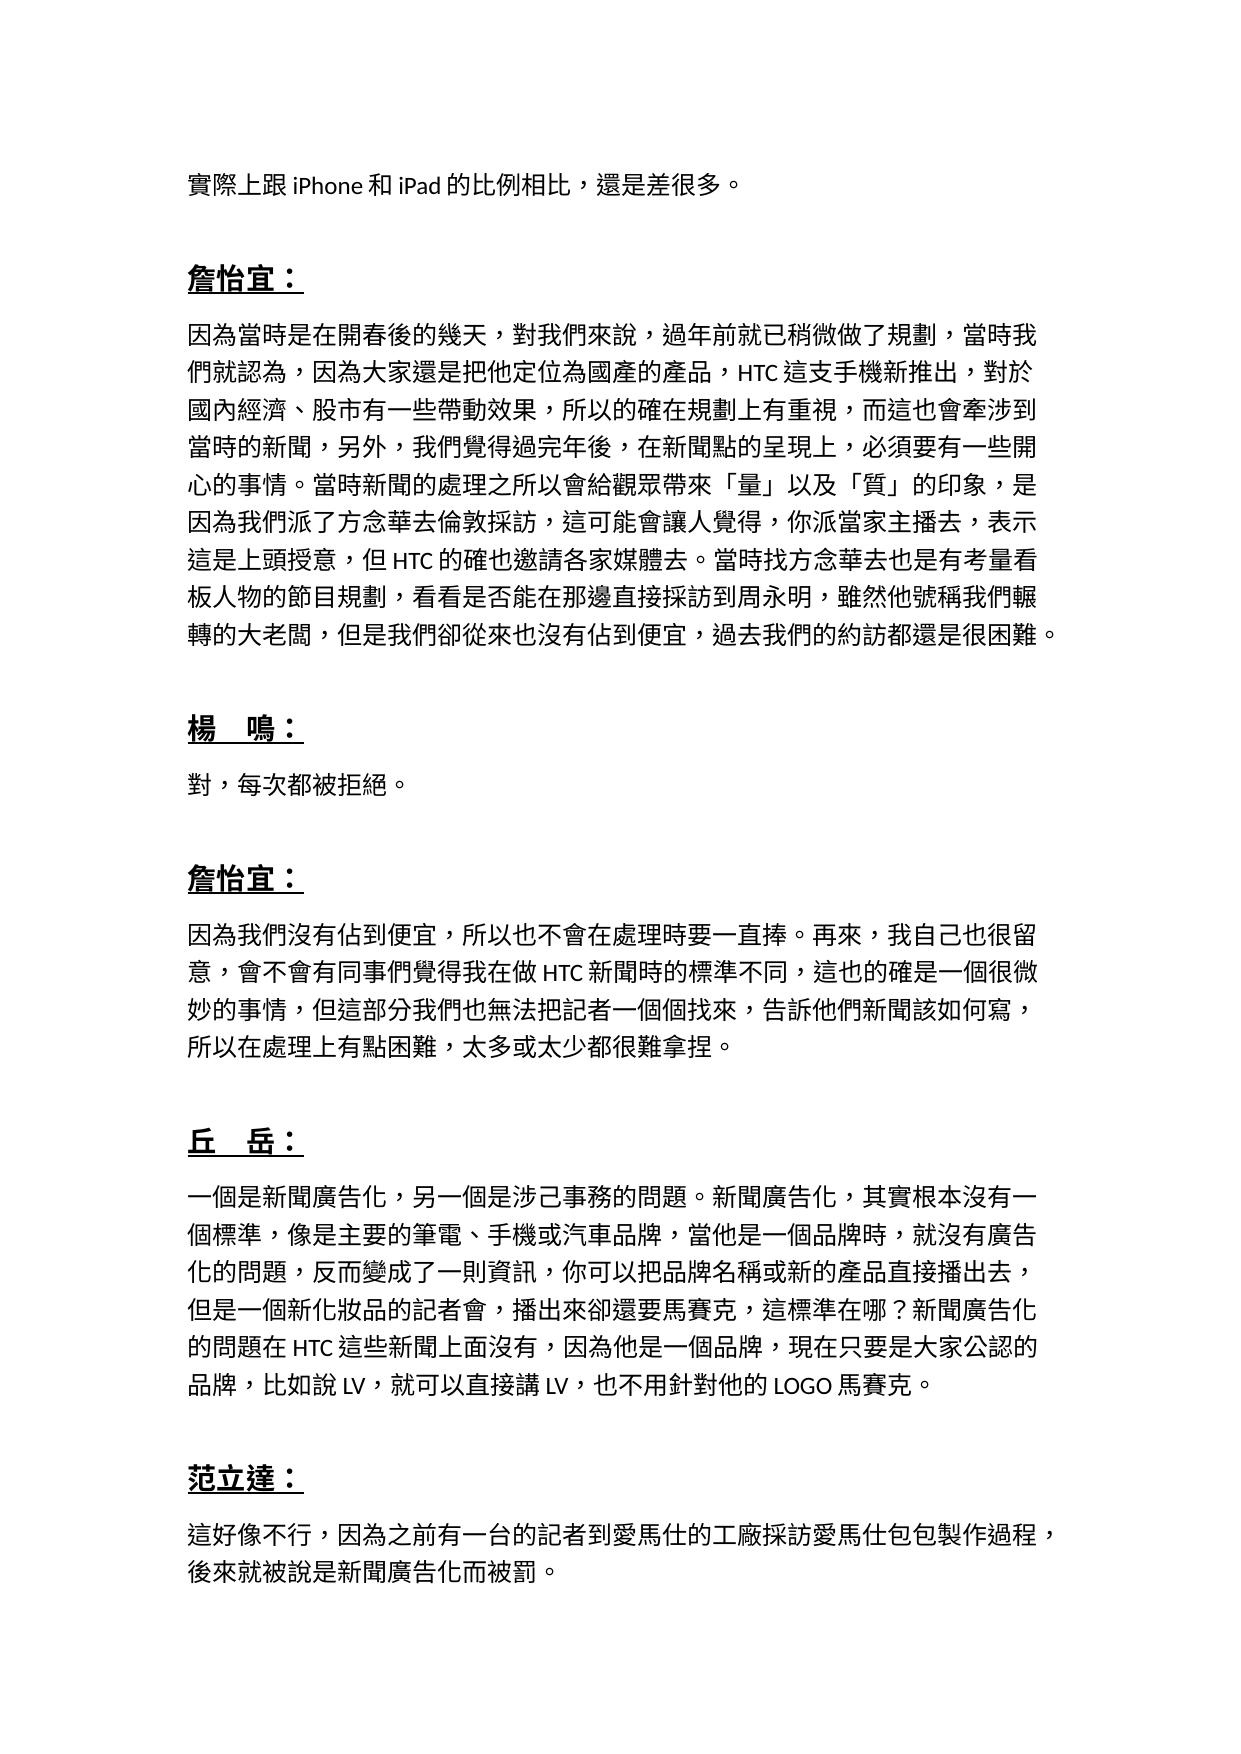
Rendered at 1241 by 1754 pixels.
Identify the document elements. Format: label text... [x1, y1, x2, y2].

text 對，每次都被拒絕。 [187, 764, 1053, 802]
text 范立達： [187, 1439, 1053, 1514]
text 詹怡宜： [187, 239, 1053, 314]
text 因為我們沒有佔到便宜，所以也不會在處理時要一直捧。再來，我自己也很留意，會不會有同事們覺得我在做HTC新聞時的標準不同，這也的確是一個很微妙的事情，但這部分我們也無法把記者一個個找來，告訴他們新聞該如何寫，所以在處理上有點困難，太多或太少都很難拿捏。 [187, 914, 1053, 1064]
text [187, 164, 1053, 202]
text 因為當時是在開春後的幾天，對我們來說，過年前就已稍微做了規劃，當時我們就認為，因為大家還是把他定位為國產的產品，HTC這支手機新推出，對於國內經濟、股市有一些帶動效果，所以的確在規劃上有重視，而這也會牽涉到當時的新聞，另外，我們覺得過完年後，在新聞點的呈現上，必須要有一些開心的事情。當時新聞的處理之所以會給觀眾帶來「量」以及「質」的印象，是因為我們派了方念華去倫敦採訪，這可能會讓人覺得，你派當家主播去，表示這是上頭授意，但HTC的確也邀請各家媒體去。當時找方念華去也是有考量看板人物的節目規劃，看看是否能在那邊直接採訪到周永明，雖然他號稱我們輾轉的大老闆，但是我們卻從來也沒有佔到便宜，過去我們的約訪都還是很困難。 [187, 314, 1053, 652]
text 丘 岳： [187, 1102, 1053, 1177]
text 詹怡宜： [187, 839, 1053, 914]
text 一個是新聞廣告化，另一個是涉己事務的問題。新聞廣告化，其實根本沒有一個標準，像是主要的筆電、手機或汽車品牌，當他是一個品牌時，就沒有廣告化的問題，反而變成了一則資訊，你可以把品牌名稱或新的產品直接播出去，但是一個新化妝品的記者會，播出來卻還要馬賽克，這標準在哪？新聞廣告化的問題在HTC這些新聞上面沒有，因為他是一個品牌，現在只要是大家公認的品牌，比如說LV，就可以直接講LV，也不用針對他的LOGO馬賽克。 [187, 1177, 1053, 1402]
text 楊 鳴： [187, 689, 1053, 764]
text 這好像不行，因為之前有一台的記者到愛馬仕的工廠採訪愛馬仕包包製作過程，後來就被說是新聞廣告化而被罰。 [187, 1514, 1053, 1589]
